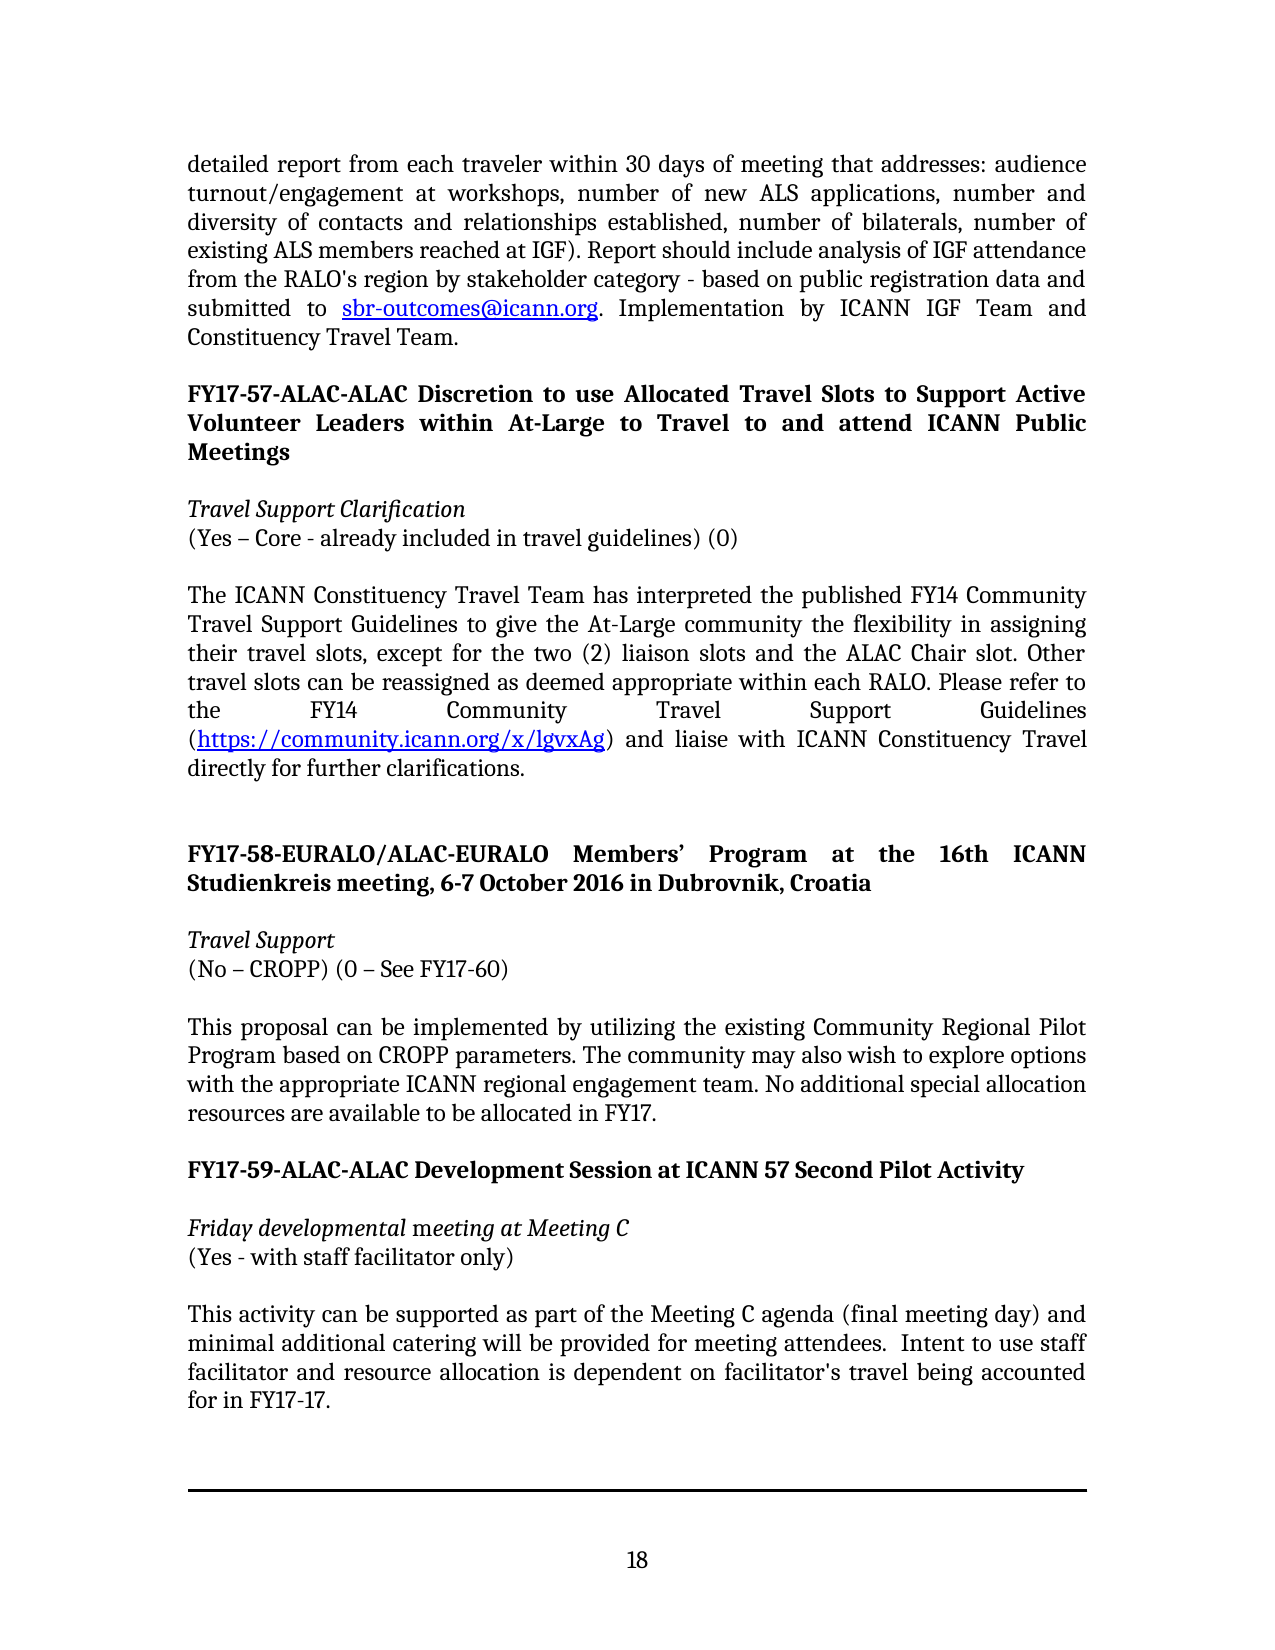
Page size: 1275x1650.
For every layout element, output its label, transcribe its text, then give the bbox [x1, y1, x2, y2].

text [187, 150, 1087, 351]
text Travel Support [187, 926, 1087, 955]
text The ICANN Constituency Travel Team has interpreted the published FY14 Community Travel Support Guidelines to give the At-Large community the flexibility in assigning their travel slots, except for the two (2) liaison slots and the ALAC Chair slot. Other travel slots can be reassigned as deemed appropriate within each RALO. Please refer to the FY14 Community Travel Support Guidelines (https://community.icann.org/x/lgvxAg) and liaise with ICANN Constituency Travel directly for further clarifications. [187, 581, 1087, 782]
text (Yes - with staff facilitator only) [187, 1242, 1087, 1271]
text Friday developmental meeting at Meeting C [187, 1214, 1087, 1242]
text This activity can be supported as part of the Meeting C agenda (final meeting day) and minimal additional catering will be provided for meeting attendees. Intent to use staff facilitator and resource allocation is dependent on facilitator's travel being accounted for in FY17-17. [187, 1300, 1087, 1415]
text Travel Support Clarification [187, 495, 1087, 524]
text (No – CROPP) (0 – See FY17-60) [187, 955, 1087, 984]
text (Yes – Core - already included in travel guidelines) (0) [187, 524, 1087, 552]
text This proposal can be implemented by utilizing the existing Community Regional Pilot Program based on CROPP parameters. The community may also wish to explore options with the appropriate ICANN regional engagement team. No additional special allocation resources are available to be allocated in FY17. [187, 1012, 1087, 1127]
text FY17-59-ALAC-ALAC Development Session at ICANN 57 Second Pilot Activity [187, 1156, 1087, 1185]
text FY17-58-EURALO/ALAC-EURALO Members’ Program at the 16th ICANN Studienkreis meeting, 6-7 October 2016 in Dubrovnik, Croatia [187, 840, 1087, 897]
text FY17-57-ALAC-ALAC Discretion to use Allocated Travel Slots to Support Active Volunteer Leaders within At-Large to Travel to and attend ICANN Public Meetings [187, 380, 1087, 466]
